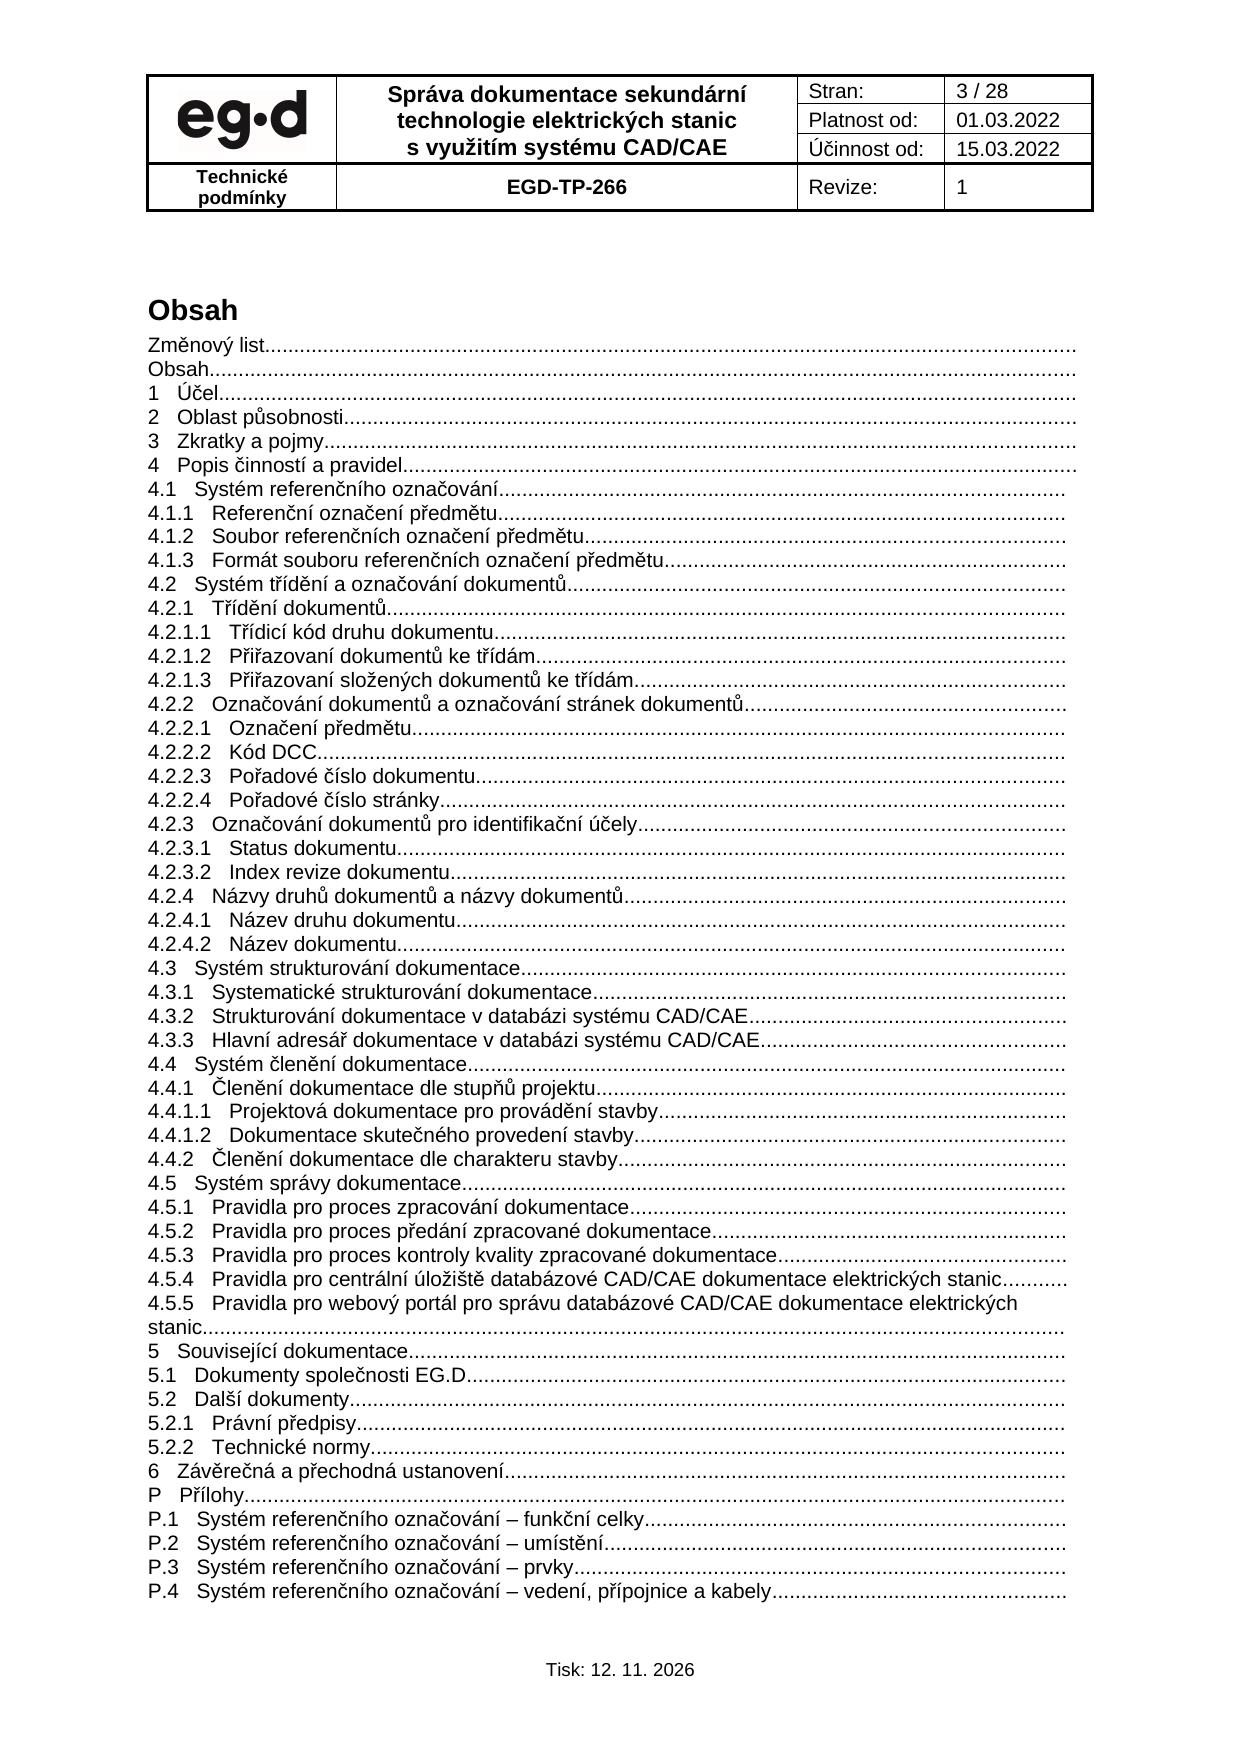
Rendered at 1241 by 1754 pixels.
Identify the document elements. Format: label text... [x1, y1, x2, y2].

text 5.2 Další dokumenty 20 [148, 1387, 1033, 1411]
text 5.2.2 Technické normy 21 [148, 1435, 1033, 1459]
text 5 Související dokumentace 19 [148, 1339, 1033, 1363]
text 4.5.2 Pravidla pro proces předání zpracované dokumentace 19 [148, 1219, 1033, 1243]
text 4.3.3 Hlavní adresář dokumentace v databázi systému CAD/CAE 16 [148, 1027, 1033, 1051]
text Změnový list 2 [148, 333, 1033, 357]
text 4.2.2.2 Kód DCC 14 [148, 740, 1033, 764]
text P Přílohy 25 [148, 1483, 1033, 1507]
text 4.4.2 Členění dokumentace dle charakteru stavby 18 [148, 1147, 1033, 1171]
text 2 Oblast působnosti 5 [148, 404, 1033, 428]
text 4.1 Systém referenčního označování 10 [148, 476, 1033, 500]
text 4.2.3.2 Index revize dokumentu 15 [148, 860, 1033, 884]
text 1 Účel 5 [148, 381, 1033, 404]
text P.4 Systém referenčního označování – vedení, přípojnice a kabely 26 [148, 1578, 1033, 1602]
text 4.5.4 Pravidla pro centrální úložiště databázové CAD/CAE dokumentace elektrických stanic 19 [148, 1267, 1033, 1291]
text 4.5 Systém správy dokumentace 19 [148, 1171, 1033, 1195]
text 4.2.4.2 Název dokumentu 15 [148, 932, 1033, 956]
text 5.2.1 Právní předpisy 20 [148, 1411, 1033, 1435]
text 4.4 Systém členění dokumentace 17 [148, 1051, 1033, 1075]
text P.2 Systém referenčního označování – umístění 26 [148, 1531, 1033, 1554]
text 4 Popis činností a pravidel 9 [148, 452, 1033, 476]
text 4.5.3 Pravidla pro proces kontroly kvality zpracované dokumentace 19 [148, 1243, 1033, 1267]
text 4.2.2 Označování dokumentů a označování stránek dokumentů 13 [148, 692, 1033, 716]
text 4.2.4 Názvy druhů dokumentů a názvy dokumentů 15 [148, 884, 1033, 908]
text 4.5.5 Pravidla pro webový portál pro správu databázové CAD/CAE dokumentace elektrických stanic 19 [148, 1291, 1033, 1339]
text 4.2.2.1 Označení předmětu 14 [148, 716, 1033, 740]
text 4.1.1 Referenční označení předmětu 10 [148, 500, 1033, 524]
text 4.1.2 Soubor referenčních označení předmětu 11 [148, 524, 1033, 548]
text 4.2 Systém třídění a označování dokumentů 12 [148, 572, 1033, 596]
text 6 Závěrečná a přechodná ustanovení 25 [148, 1459, 1033, 1483]
text 4.2.4.1 Název druhu dokumentu 15 [148, 908, 1033, 932]
text 5.1 Dokumenty společnosti EG.D 19 [148, 1363, 1033, 1387]
picture [177, 90, 307, 152]
text 4.2.2.4 Pořadové číslo stránky 14 [148, 788, 1033, 812]
text Obsah [148, 293, 1092, 326]
text 4.2.3 Označování dokumentů pro identifikační účely 14 [148, 812, 1033, 836]
text 4.2.1 Třídění dokumentů 12 [148, 596, 1033, 620]
text 4.1.3 Formát souboru referenčních označení předmětu 11 [148, 548, 1033, 572]
text Obsah 3 [148, 357, 1033, 381]
text 4.4.1 Členění dokumentace dle stupňů projektu 17 [148, 1075, 1033, 1099]
text 4.2.3.1 Status dokumentu 15 [148, 836, 1033, 860]
text 4.4.1.1 Projektová dokumentace pro provádění stavby 18 [148, 1099, 1033, 1123]
text P.1 Systém referenčního označování – funkční celky 26 [148, 1507, 1033, 1531]
text 4.3 Systém strukturování dokumentace 15 [148, 956, 1033, 979]
text 4.2.1.2 Přiřazovaní dokumentů ke třídám 13 [148, 644, 1033, 668]
text 4.2.1.3 Přiřazovaní složených dokumentů ke třídám 13 [148, 668, 1033, 692]
text 4.3.1 Systematické strukturování dokumentace 16 [148, 979, 1033, 1003]
text 3 Zkratky a pojmy 6 [148, 428, 1033, 452]
text 4.5.1 Pravidla pro proces zpracování dokumentace 19 [148, 1195, 1033, 1219]
text 4.2.2.3 Pořadové číslo dokumentu 14 [148, 764, 1033, 788]
text P.3 Systém referenčního označování – prvky 26 [148, 1554, 1033, 1578]
text 4.2.1.1 Třídicí kód druhu dokumentu 12 [148, 620, 1033, 644]
text 4.4.1.2 Dokumentace skutečného provedení stavby 18 [148, 1123, 1033, 1147]
text 4.3.2 Strukturování dokumentace v databázi systému CAD/CAE 16 [148, 1003, 1033, 1027]
